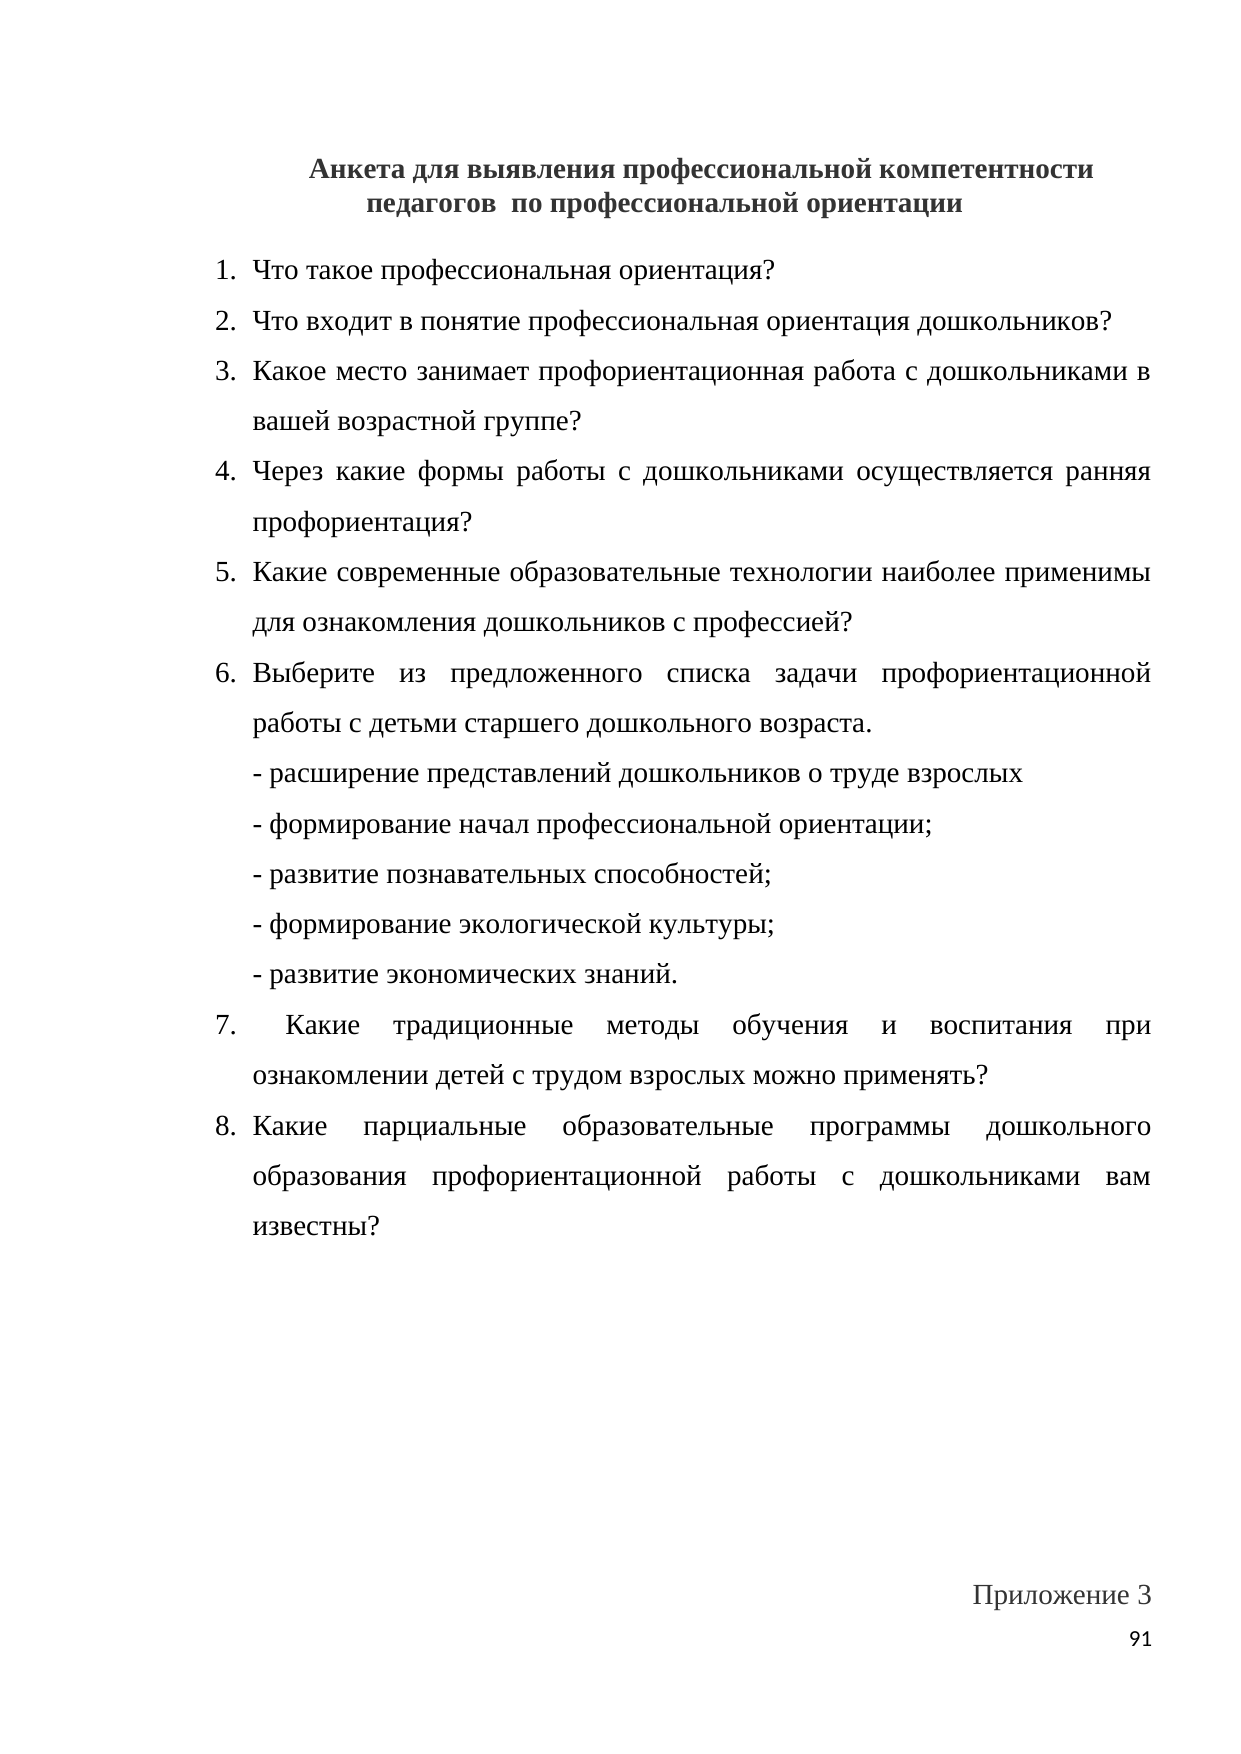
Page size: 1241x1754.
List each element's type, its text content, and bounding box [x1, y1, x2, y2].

text Анкета для выявления профессиональной компетентности педагогов по профессиональной ориентации [177, 152, 1152, 219]
list Выберите из предложенного списка задачи профориентационной работы с детьми старшего дошкольного возраста. [215, 655, 1152, 739]
list Что такое профессиональная ориентация? [215, 252, 1152, 286]
list - развитие познавательных способностей; [252, 856, 1152, 889]
list Какие традиционные методы обучения и воспитания при ознакомлении детей с трудом взрослых можно применять? [215, 1007, 1152, 1091]
list - формирование начал профессиональной ориентации; [252, 806, 1152, 839]
list - развитие экономических знаний. [252, 957, 1152, 990]
list - расширение представлений дошкольников о труде взрослых [252, 755, 1152, 789]
text Приложение 3 [177, 1577, 1152, 1611]
list Какие современные образовательные технологии наиболее применимы для ознакомления дошкольников с профессией? [215, 554, 1152, 638]
list - формирование экологической культуры; [252, 906, 1152, 940]
list Какое место занимает профориентационная работа с дошкольниками в вашей возрастной группе? [215, 353, 1152, 437]
list Какие парциальные образовательные программы дошкольного образования профориентационной работы с дошкольниками вам известны? [215, 1108, 1152, 1242]
list Что входит в понятие профессиональная ориентация дошкольников? [215, 303, 1152, 336]
list Через какие формы работы с дошкольниками осуществляется ранняя профориентация? [215, 453, 1152, 537]
